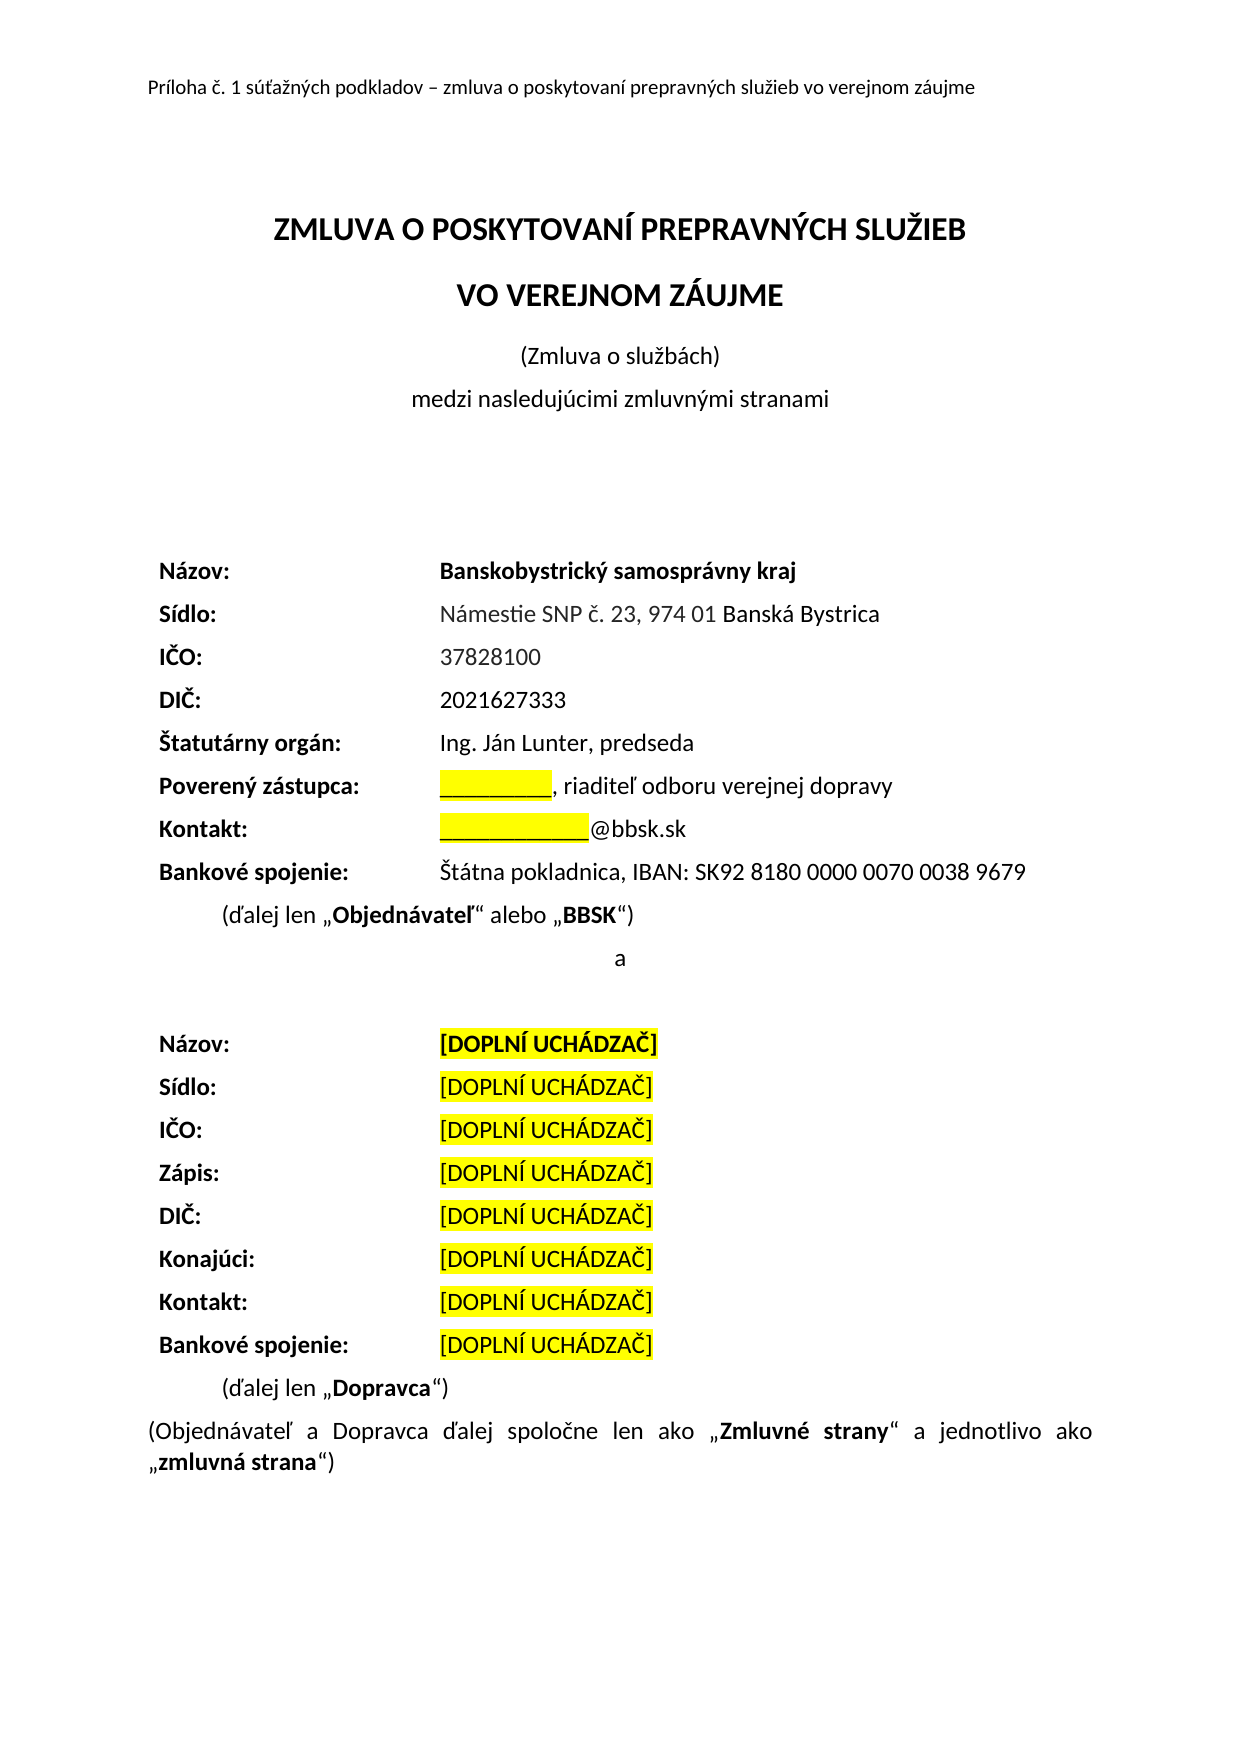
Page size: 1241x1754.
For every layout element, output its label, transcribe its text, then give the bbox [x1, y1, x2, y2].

text VO VEREJNOM ZÁUJME [148, 274, 1093, 315]
table_cell ____________@bbsk.sk [428, 813, 1107, 856]
table_cell DIČ: [148, 684, 428, 727]
table_cell [DOPLNÍ UCHÁDZAČ] [428, 1200, 1107, 1243]
table_cell IČO: [148, 641, 428, 684]
table_cell Kontakt: [148, 813, 428, 856]
table_header Banskobystrický samosprávny kraj [428, 555, 1107, 598]
table_cell Zápis: [148, 1157, 428, 1200]
text (Objednávateľ a Dopravca ďalej spoločne len ako „Zmluvné strany“ a jednotlivo ako „zmluvná strana“) [148, 1415, 1093, 1476]
table_header Názov: [148, 555, 428, 598]
table_cell Sídlo: [148, 1071, 428, 1114]
table_cell Ing. Ján Lunter, predseda [428, 727, 1107, 770]
table_cell _________, riaditeľ odboru verejnej dopravy [428, 770, 1107, 813]
table_header [DOPLNÍ UCHÁDZAČ] [428, 1028, 1107, 1071]
table_cell [DOPLNÍ UCHÁDZAČ] [428, 1243, 1107, 1286]
table_cell Štatutárny orgán: [148, 727, 428, 770]
table_cell [DOPLNÍ UCHÁDZAČ] [428, 1071, 1107, 1114]
text a [148, 942, 1093, 973]
table_cell Bankové spojenie: [148, 856, 428, 899]
text medzi nasledujúcimi zmluvnými stranami [148, 383, 1093, 413]
table_cell 2021627333 [428, 684, 1107, 727]
table_cell DIČ: [148, 1200, 428, 1243]
table_cell Námestie SNP č. 23, 974 01 Banská Bystrica [428, 598, 1107, 641]
text (ďalej len „Objednávateľ“ alebo „BBSK“) [148, 899, 1093, 929]
table_cell Bankové spojenie: [148, 1329, 428, 1372]
table_header Názov: [148, 1028, 428, 1071]
table_cell 37828100 [428, 641, 1107, 684]
table_cell Kontakt: [148, 1286, 428, 1329]
table_cell Sídlo: [148, 598, 428, 641]
text (Zmluva o službách) [148, 340, 1093, 370]
table_cell [DOPLNÍ UCHÁDZAČ] [428, 1157, 1107, 1200]
table_cell Poverený zástupca: [148, 770, 428, 813]
table_cell IČO: [148, 1114, 428, 1157]
table_cell [DOPLNÍ UCHÁDZAČ] [428, 1286, 1107, 1329]
text (ďalej len „Dopravca“) [148, 1372, 1093, 1403]
table_cell [DOPLNÍ UCHÁDZAČ] [428, 1114, 1107, 1157]
text ZMLUVA O POSKYTOVANÍ PREPRAVNÝCH SLUŽIEB [148, 208, 1093, 249]
table_cell Štátna pokladnica, IBAN: SK92 8180 0000 0070 0038 9679 [428, 856, 1107, 899]
table_cell Konajúci: [148, 1243, 428, 1286]
table_cell [DOPLNÍ UCHÁDZAČ] [428, 1329, 1107, 1372]
